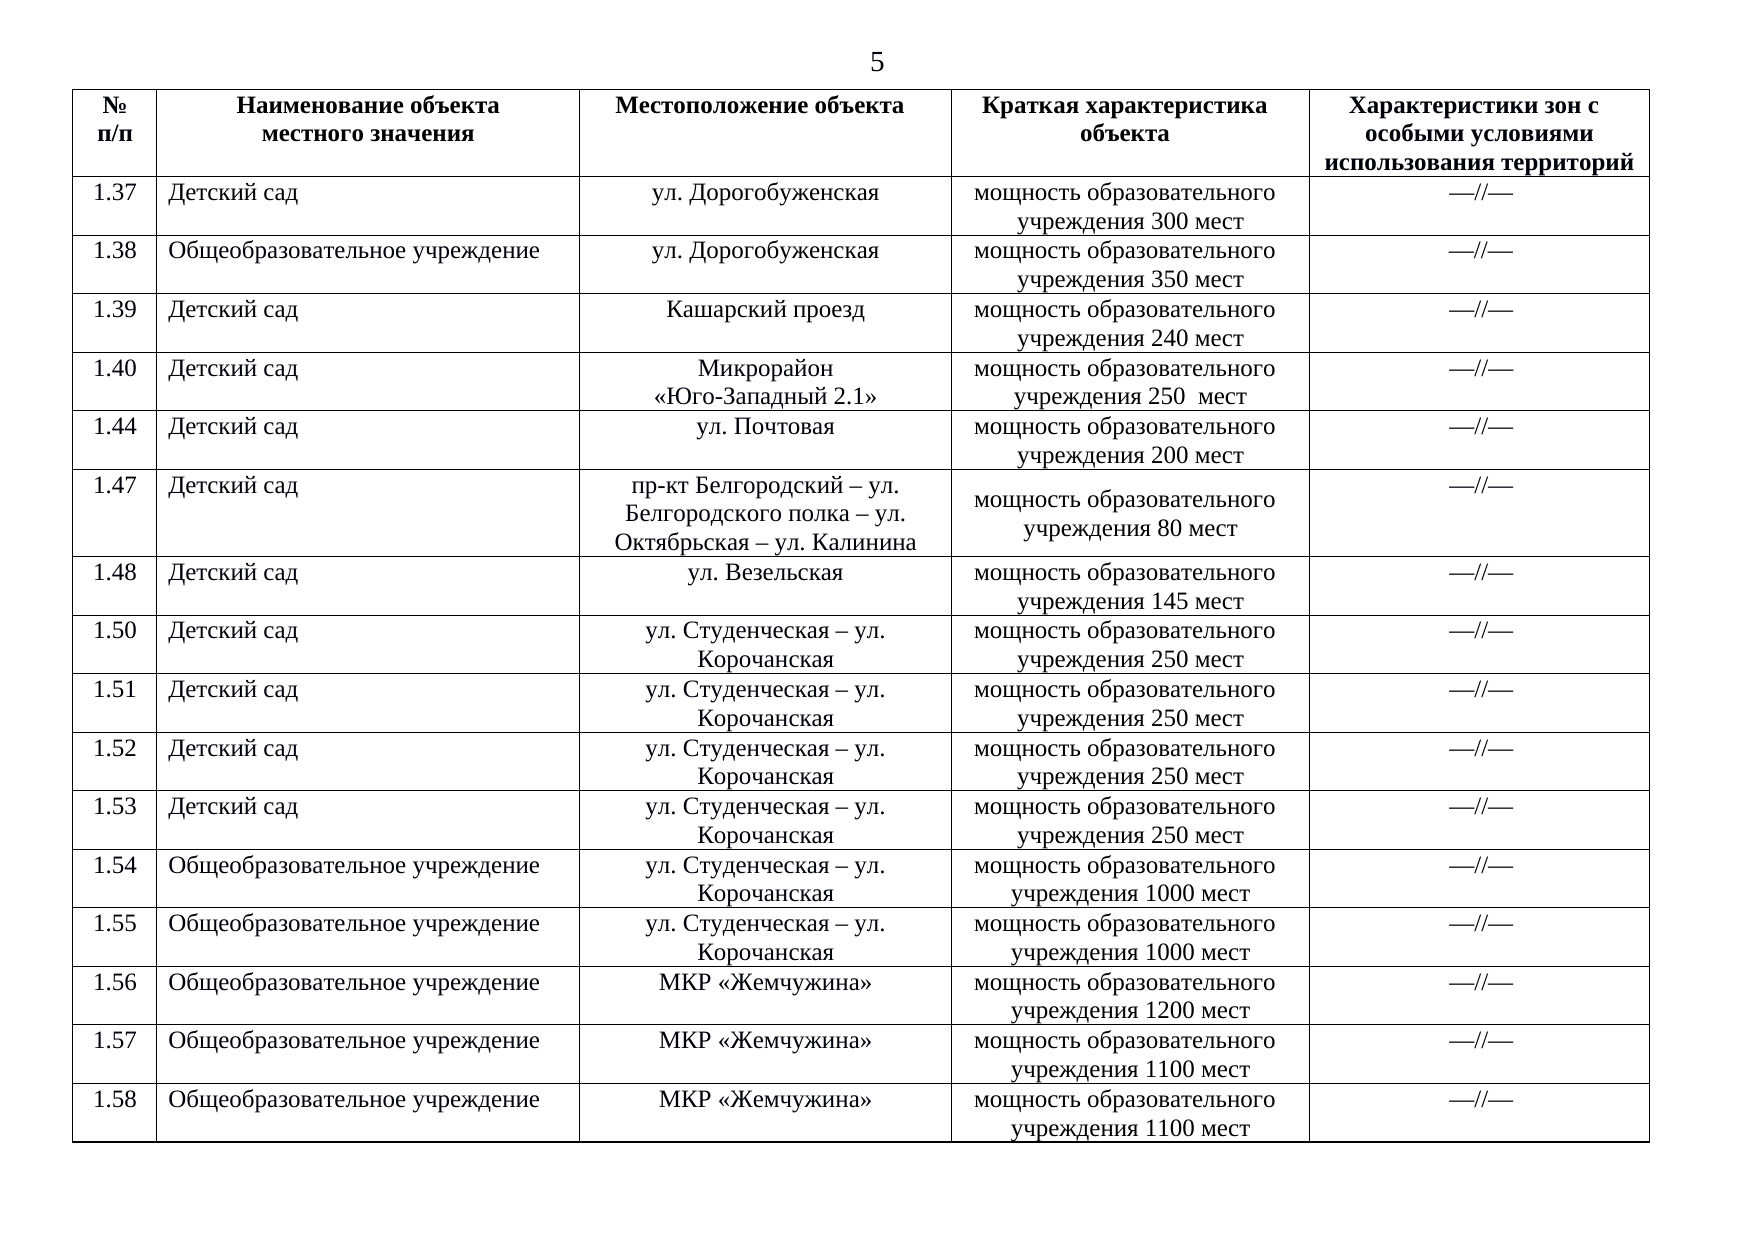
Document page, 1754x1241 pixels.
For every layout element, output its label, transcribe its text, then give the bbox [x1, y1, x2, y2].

table_cell мощность образовательного учреждения 250 мест [952, 791, 1309, 849]
table_cell 1.50 [73, 616, 156, 673]
table_cell Общеобразовательное учреждение [157, 967, 579, 1024]
table_header Местоположение объекта [580, 90, 951, 176]
table_cell —//— [1310, 1025, 1649, 1083]
table_cell ул. Студенческая – ул. Корочанская [580, 616, 951, 673]
table_cell Детский сад [157, 294, 579, 352]
table_cell мощность образовательного учреждения 300 мест [952, 177, 1309, 234]
table_cell Общеобразовательное учреждение [157, 850, 579, 907]
table_cell мощность образовательного учреждения 250 мест [952, 733, 1309, 790]
table_cell —//— [1310, 557, 1649, 614]
table_cell мощность образовательного учреждения 250 мест [952, 353, 1309, 410]
table_cell Кашарский проезд [580, 294, 951, 352]
table_cell —//— [1310, 791, 1649, 849]
table_cell Детский сад [157, 557, 579, 614]
table_cell ул. Студенческая – ул. Корочанская [580, 733, 951, 790]
table_cell мощность образовательного учреждения 250 мест [952, 616, 1309, 673]
table_cell 1.55 [73, 908, 156, 966]
table_cell Общеобразовательное учреждение [157, 1084, 579, 1141]
table_cell 1.39 [73, 294, 156, 352]
table_cell 1.57 [73, 1025, 156, 1083]
table_cell Детский сад [157, 733, 579, 790]
table_cell 1.51 [73, 674, 156, 732]
table_cell —//— [1310, 411, 1649, 469]
table_cell ул. Дорогобуженская [580, 236, 951, 293]
table_cell Детский сад [157, 353, 579, 410]
table_cell ул. Студенческая – ул. Корочанская [580, 674, 951, 732]
table_cell 1.48 [73, 557, 156, 614]
table_cell ул. Почтовая [580, 411, 951, 469]
table_cell 1.53 [73, 791, 156, 849]
table_cell Детский сад [157, 616, 579, 673]
table_cell МКР «Жемчужина» [580, 967, 951, 1024]
table_cell —//— [1310, 236, 1649, 293]
table_cell мощность образовательного учреждения 145 мест [952, 557, 1309, 614]
table_cell мощность образовательного учреждения 250 мест [952, 674, 1309, 732]
table_cell 1.44 [73, 411, 156, 469]
table_cell Общеобразовательное учреждение [157, 236, 579, 293]
table_cell —//— [1310, 470, 1649, 556]
table_cell мощность образовательного учреждения 1100 мест [952, 1084, 1309, 1141]
table_cell —//— [1310, 967, 1649, 1024]
table_cell 1.52 [73, 733, 156, 790]
table_cell Общеобразовательное учреждение [157, 1025, 579, 1083]
table_cell мощность образовательного учреждения 1000 мест [952, 850, 1309, 907]
table_header № п/п [73, 90, 156, 176]
table_cell Детский сад [157, 177, 579, 234]
table_cell мощность образовательного учреждения 200 мест [952, 411, 1309, 469]
table_cell мощность образовательного учреждения 1100 мест [952, 1025, 1309, 1083]
table_cell —//— [1310, 294, 1649, 352]
table_cell Общеобразовательное учреждение [157, 908, 579, 966]
table_cell мощность образовательного учреждения 80 мест [952, 470, 1309, 556]
table_cell —//— [1310, 616, 1649, 673]
table_cell —//— [1310, 908, 1649, 966]
table_cell —//— [1310, 177, 1649, 234]
table_cell ул. Дорогобуженская [580, 177, 951, 234]
table_cell мощность образовательного учреждения 240 мест [952, 294, 1309, 352]
table_cell Микрорайон «Юго-Западный 2.1» [580, 353, 951, 410]
table_cell Детский сад [157, 470, 579, 556]
table_cell —//— [1310, 353, 1649, 410]
table_cell —//— [1310, 850, 1649, 907]
table_cell 1.47 [73, 470, 156, 556]
table_cell МКР «Жемчужина» [580, 1084, 951, 1141]
table_header Краткая характеристика объекта [952, 90, 1309, 176]
table_cell Детский сад [157, 674, 579, 732]
table_cell ул. Везельская [580, 557, 951, 614]
table_cell пр-кт Белгородский – ул. Белгородского полка – ул. Октябрьская – ул. Калинина [580, 470, 951, 556]
table_cell 1.56 [73, 967, 156, 1024]
table_cell 1.37 [73, 177, 156, 234]
table_cell —//— [1310, 674, 1649, 732]
table_cell мощность образовательного учреждения 1200 мест [952, 967, 1309, 1024]
table_header Характеристики зон с особыми условиями использования территорий [1310, 90, 1649, 176]
table_cell 1.54 [73, 850, 156, 907]
table_cell мощность образовательного учреждения 1000 мест [952, 908, 1309, 966]
table_cell —//— [1310, 733, 1649, 790]
table_cell 1.58 [73, 1084, 156, 1141]
table_cell —//— [1310, 1084, 1649, 1141]
table_cell МКР «Жемчужина» [580, 1025, 951, 1083]
table_cell ул. Студенческая – ул. Корочанская [580, 850, 951, 907]
table_cell ул. Студенческая – ул. Корочанская [580, 791, 951, 849]
table_cell Детский сад [157, 411, 579, 469]
table_cell Детский сад [157, 791, 579, 849]
table_header Наименование объекта местного значения [157, 90, 579, 176]
table_cell ул. Студенческая – ул. Корочанская [580, 908, 951, 966]
table_cell мощность образовательного учреждения 350 мест [952, 236, 1309, 293]
table_cell 1.38 [73, 236, 156, 293]
table_cell 1.40 [73, 353, 156, 410]
